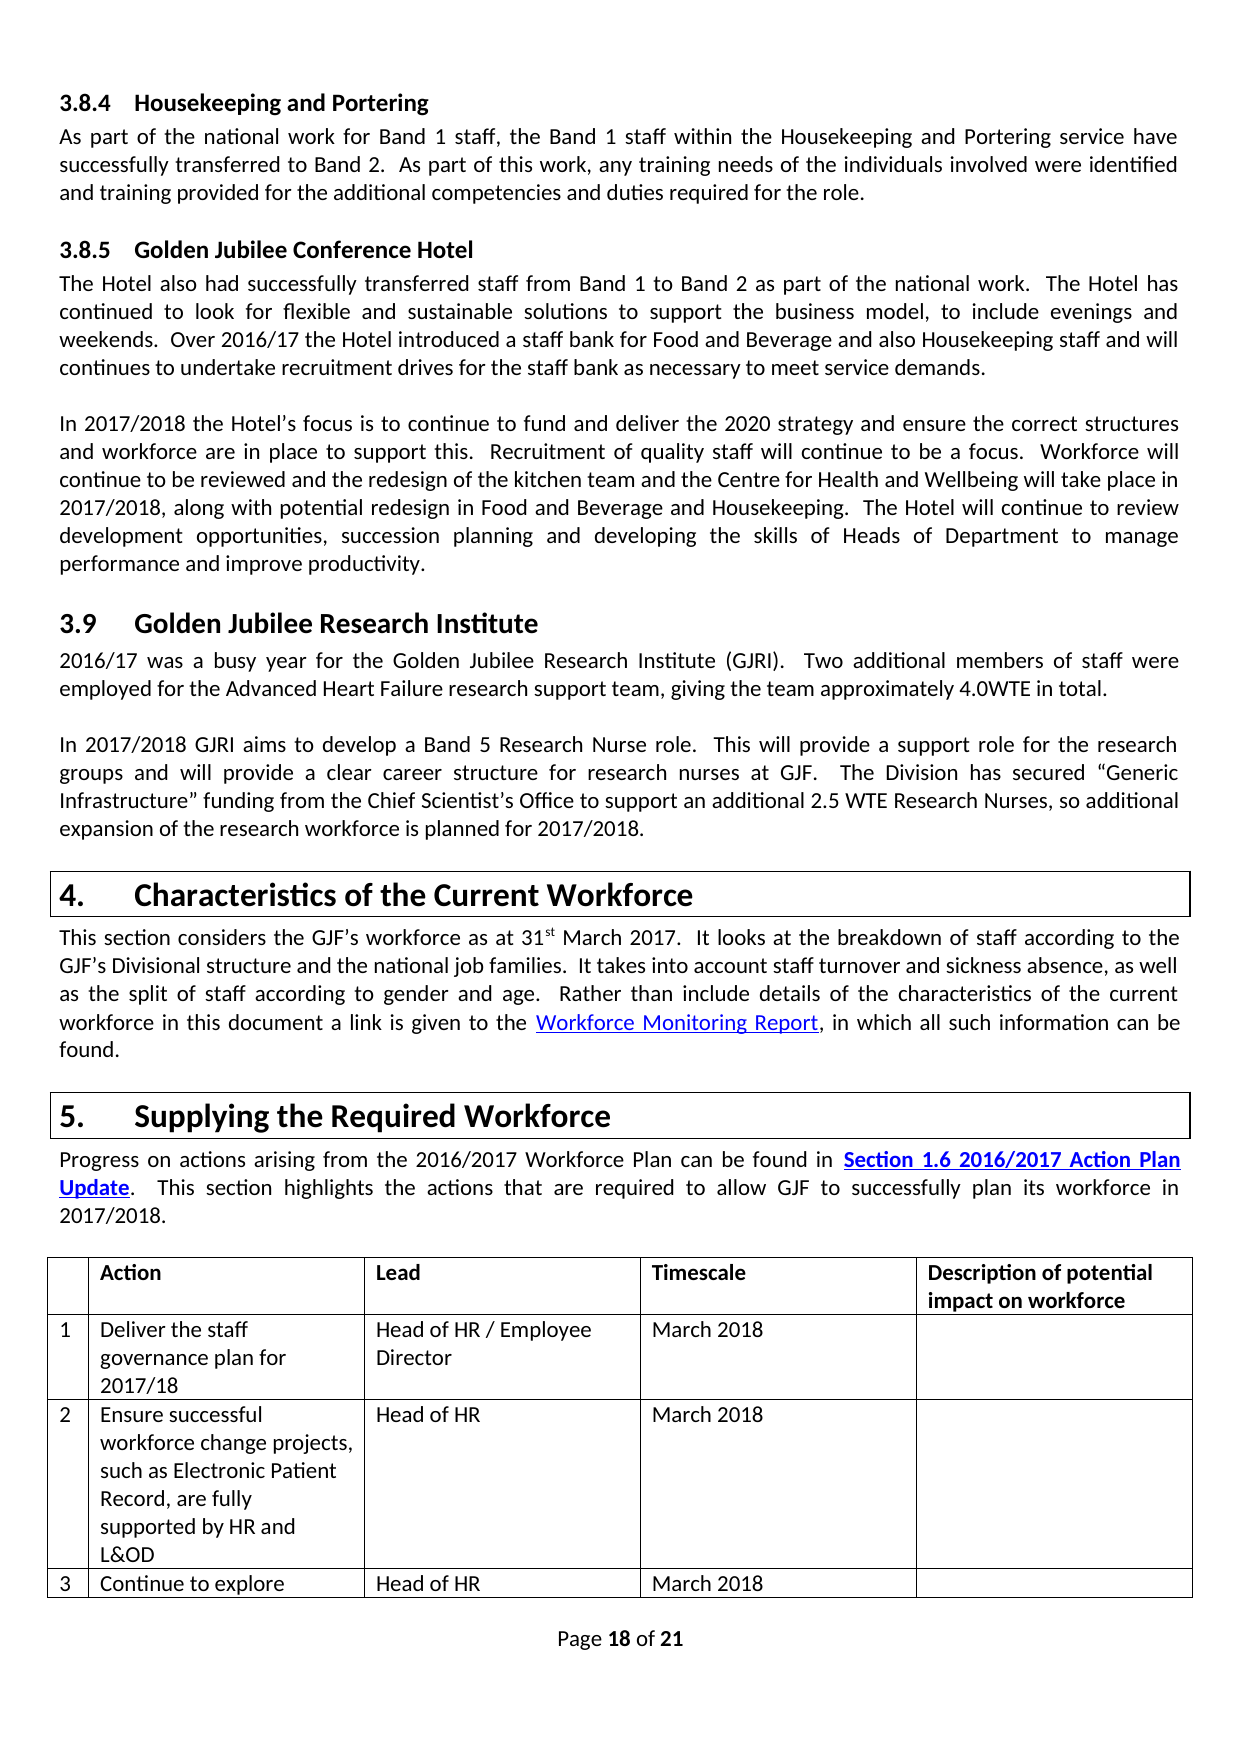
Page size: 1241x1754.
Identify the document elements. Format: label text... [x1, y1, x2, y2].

subtitle 4. Characteristics of the Current Workforce [51, 872, 1189, 916]
text In 2017/2018 the Hotel’s focus is to continue to fund and deliver the 2020 strategy and ensure the correct structures and workforce are in place to support this. Recruitment of quality staff will continue to be a focus. Workforce will continue to be reviewed and the redesign of the kitchen team and the Centre for Health and Wellbeing will take place in 2017/2018, along with potential redesign in Food and Beverage and Housekeeping. The Hotel will continue to review development opportunities, succession planning and developing the skills of Heads of Department to manage performance and improve productivity. [59, 409, 1181, 577]
table_cell 1 [48, 1315, 88, 1399]
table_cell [89, 1569, 364, 1597]
table_cell Deliver the staff governance plan for 2017/18 [89, 1315, 364, 1399]
text In 2017/2018 GJRI aims to develop a Band 5 Research Nurse role. This will provide a support role for the research groups and will provide a clear career structure for research nurses at GJF. The Division has secured “Generic Infrastructure” funding from the Chief Scientist’s Office to support an additional 2.5 WTE Research Nurses, so additional expansion of the research workforce is planned for 2017/2018. [59, 730, 1181, 842]
text This section considers the GJF’s workforce as at 31st March 2017. It looks at the breakdown of staff according to the GJF’s Divisional structure and the national job families. It takes into account staff turnover and sickness absence, as well as the split of staff according to gender and age. Rather than include details of the characteristics of the current workforce in this document a link is given to the Workforce Monitoring Report, in which all such information can be found. [59, 923, 1181, 1064]
table_cell [917, 1400, 1192, 1568]
table_header Lead [365, 1258, 640, 1314]
table_header Timescale [641, 1258, 916, 1314]
table_cell March 2018 [641, 1315, 916, 1399]
table_cell Head of HR [365, 1400, 640, 1568]
text The Hotel also had successfully transferred staff from Band 1 to Band 2 as part of the national work. The Hotel has continued to look for flexible and sustainable solutions to support the business model, to include evenings and weekends. Over 2016/17 the Hotel introduced a staff bank for Food and Beverage and also Housekeeping staff and will continues to undertake recruitment drives for the staff bank as necessary to meet service demands. [59, 269, 1181, 381]
table_header Action [89, 1258, 364, 1314]
table_cell [917, 1569, 1192, 1597]
table_cell Head of HR / Employee Director [365, 1315, 640, 1399]
table_cell March 2018 [641, 1400, 916, 1568]
subtitle 3.8.5 Golden Jubilee Conference Hotel [59, 234, 1181, 265]
table_cell March 2018 [641, 1569, 916, 1597]
table_cell [917, 1315, 1192, 1399]
text 2016/17 was a busy year for the Golden Jubilee Research Institute (GJRI). Two additional members of staff were employed for the Advanced Heart Failure research support team, giving the team approximately 4.0WTE in total. [59, 646, 1181, 702]
table_header [48, 1258, 88, 1314]
table_cell Head of HR [365, 1569, 640, 1597]
table_header Description of potential impact on workforce [917, 1258, 1192, 1314]
table_cell 3 [48, 1569, 88, 1597]
subtitle 3.9 Golden Jubilee Research Institute [59, 605, 1181, 641]
table_cell 2 [48, 1400, 88, 1568]
text As part of the national work for Band 1 staff, the Band 1 staff within the Housekeeping and Portering service have successfully transferred to Band 2. As part of this work, any training needs of the individuals involved were identified and training provided for the additional competencies and duties required for the role. [59, 122, 1181, 206]
subtitle 5. Supplying the Required Workforce [51, 1093, 1189, 1138]
table_cell Ensure successful workforce change projects, such as Electronic Patient Record, are fully supported by HR and L&OD [89, 1400, 364, 1568]
subtitle 3.8.4 Housekeeping and Portering [59, 87, 1181, 118]
text Progress on actions arising from the 2016/2017 Workforce Plan can be found in Section 1.6 2016/2017 Action Plan Update. This section highlights the actions that are required to allow GJF to successfully plan its workforce in 2017/2018. [59, 1145, 1181, 1229]
